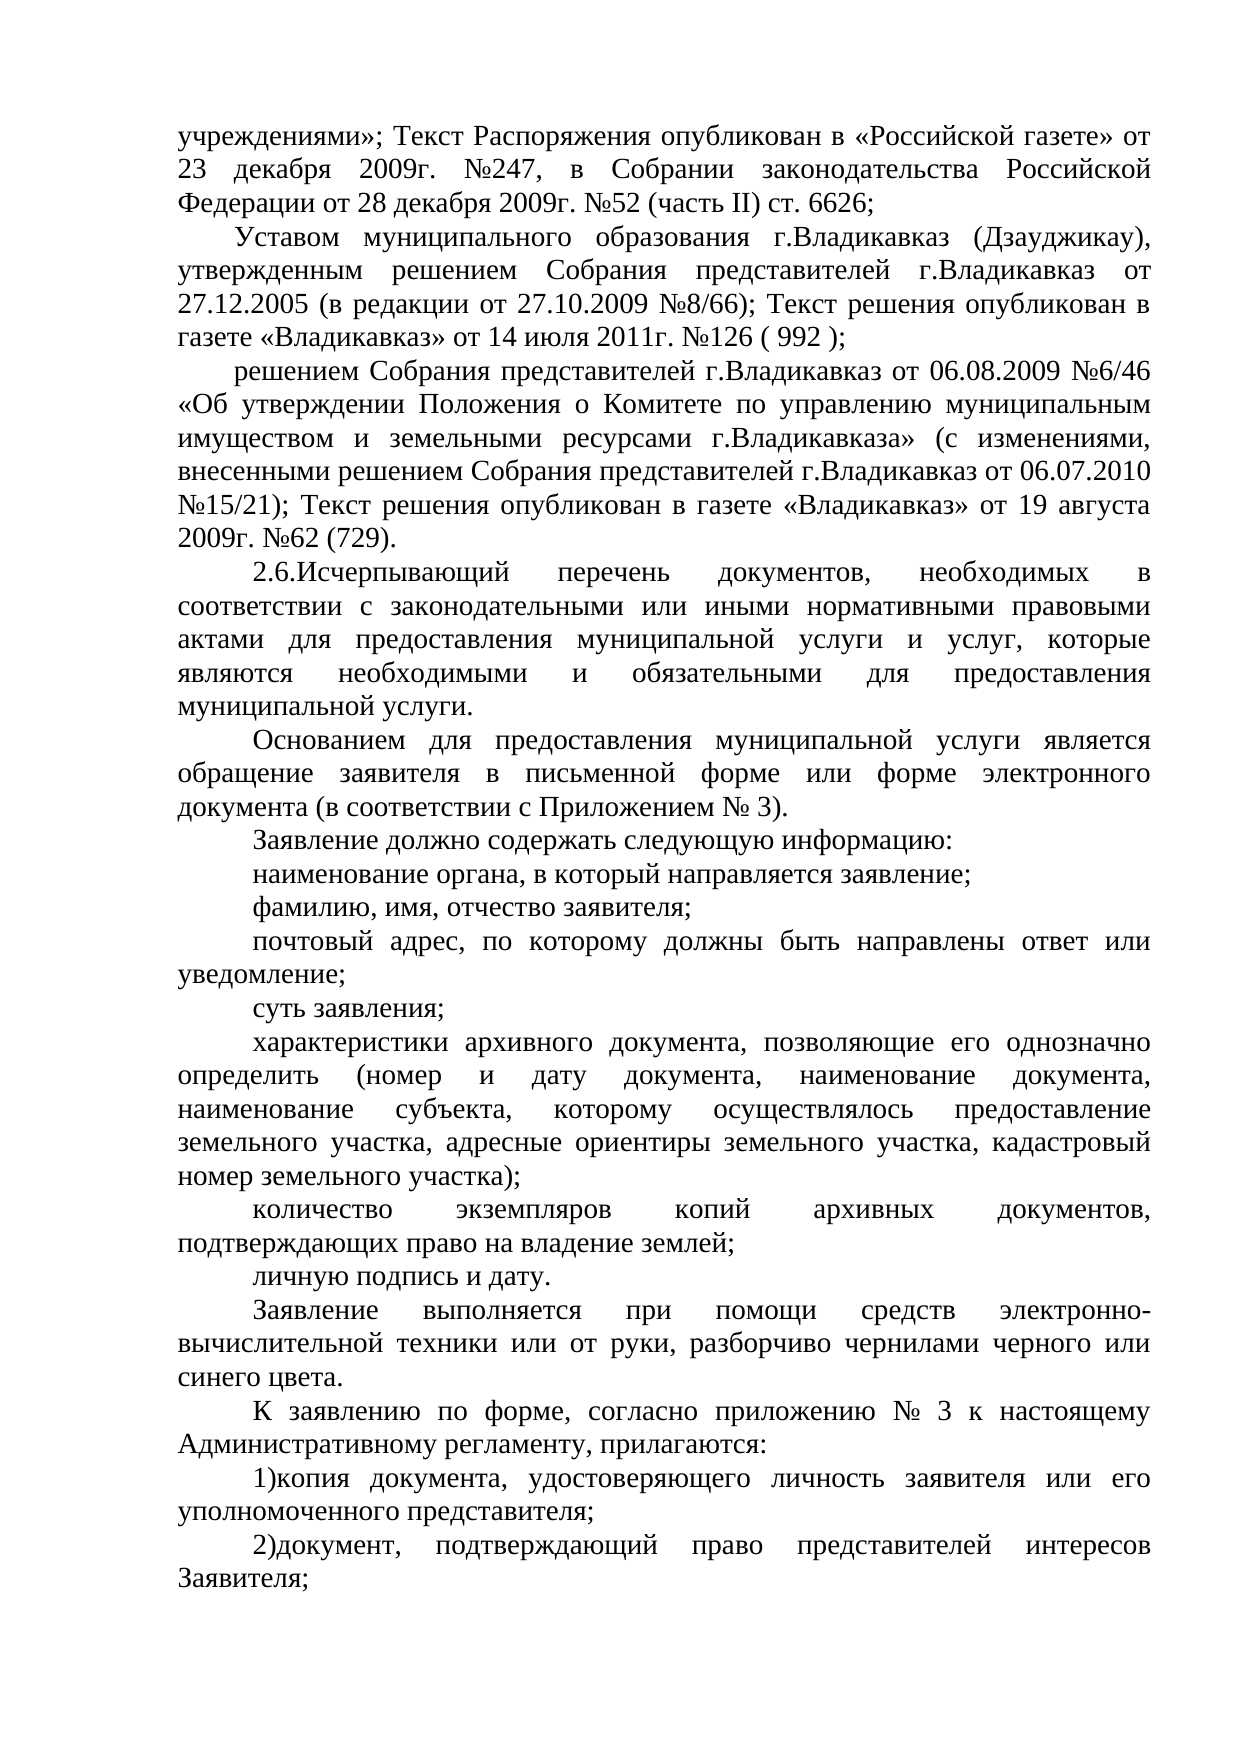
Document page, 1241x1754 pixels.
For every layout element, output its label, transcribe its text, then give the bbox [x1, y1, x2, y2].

text 2)документ, подтверждающий право представителей интересов Заявителя; [177, 1527, 1152, 1594]
text решением Собрания представителей г.Владикавказ от 06.08.2009 №6/46 «Об утверждении Положения о Комитете по управлению муниципальным имуществом и земельными ресурсами г.Владикавказа» (с изменениями, внесенными решением Собрания представителей г.Владикавказ от 06.07.2010 №15/21); Текст решения опубликован в газете «Владикавказ» от 19 августа 2009г. №62 (729). [177, 353, 1152, 554]
text суть заявления; [177, 990, 1152, 1024]
text 1)копия документа, удостоверяющего личность заявителя или его уполномоченного представителя; [177, 1460, 1152, 1527]
text 2.6.Исчерпывающий перечень документов, необходимых в соответствии с законодательными или иными нормативными правовыми актами для предоставления муниципальной услуги и услуг, которые являются необходимыми и обязательными для предоставления муниципальной услуги. [177, 554, 1152, 722]
text Заявление выполняется при помощи средств электронно-вычислительной техники или от руки, разборчиво чернилами черного или синего цвета. [177, 1292, 1152, 1393]
text количество экземпляров копий архивных документов, подтверждающих право на владение землей; [177, 1191, 1152, 1258]
text наименование органа, в который направляется заявление; [177, 856, 1152, 889]
text фамилию, имя, отчество заявителя; [177, 889, 1152, 923]
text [177, 118, 1152, 219]
text личную подпись и дату. [177, 1258, 1152, 1292]
text Основанием для предоставления муниципальной услуги является обращение заявителя в письменной форме или форме электронного документа (в соответствии с Приложением № 3). [177, 722, 1152, 822]
text Уставом муниципального образования г.Владикавказ (Дзауджикау), утвержденным решением Собрания представителей г.Владикавказ от 27.12.2005 (в редакции от 27.10.2009 №8/66); Текст решения опубликован в газете «Владикавказ» от 14 июля 2011г. №126 ( 992 ); [177, 219, 1152, 353]
text Заявление должно содержать следующую информацию: [177, 822, 1152, 856]
text почтовый адрес, по которому должны быть направлены ответ или уведомление; [177, 923, 1152, 990]
text К заявлению по форме, согласно приложению № 3 к настоящему Административному регламенту, прилагаются: [177, 1393, 1152, 1460]
text характеристики архивного документа, позволяющие его однозначно определить (номер и дату документа, наименование документа, наименование субъекта, которому осуществлялось предоставление земельного участка, адресные ориентиры земельного участка, кадастровый номер земельного участка); [177, 1024, 1152, 1191]
